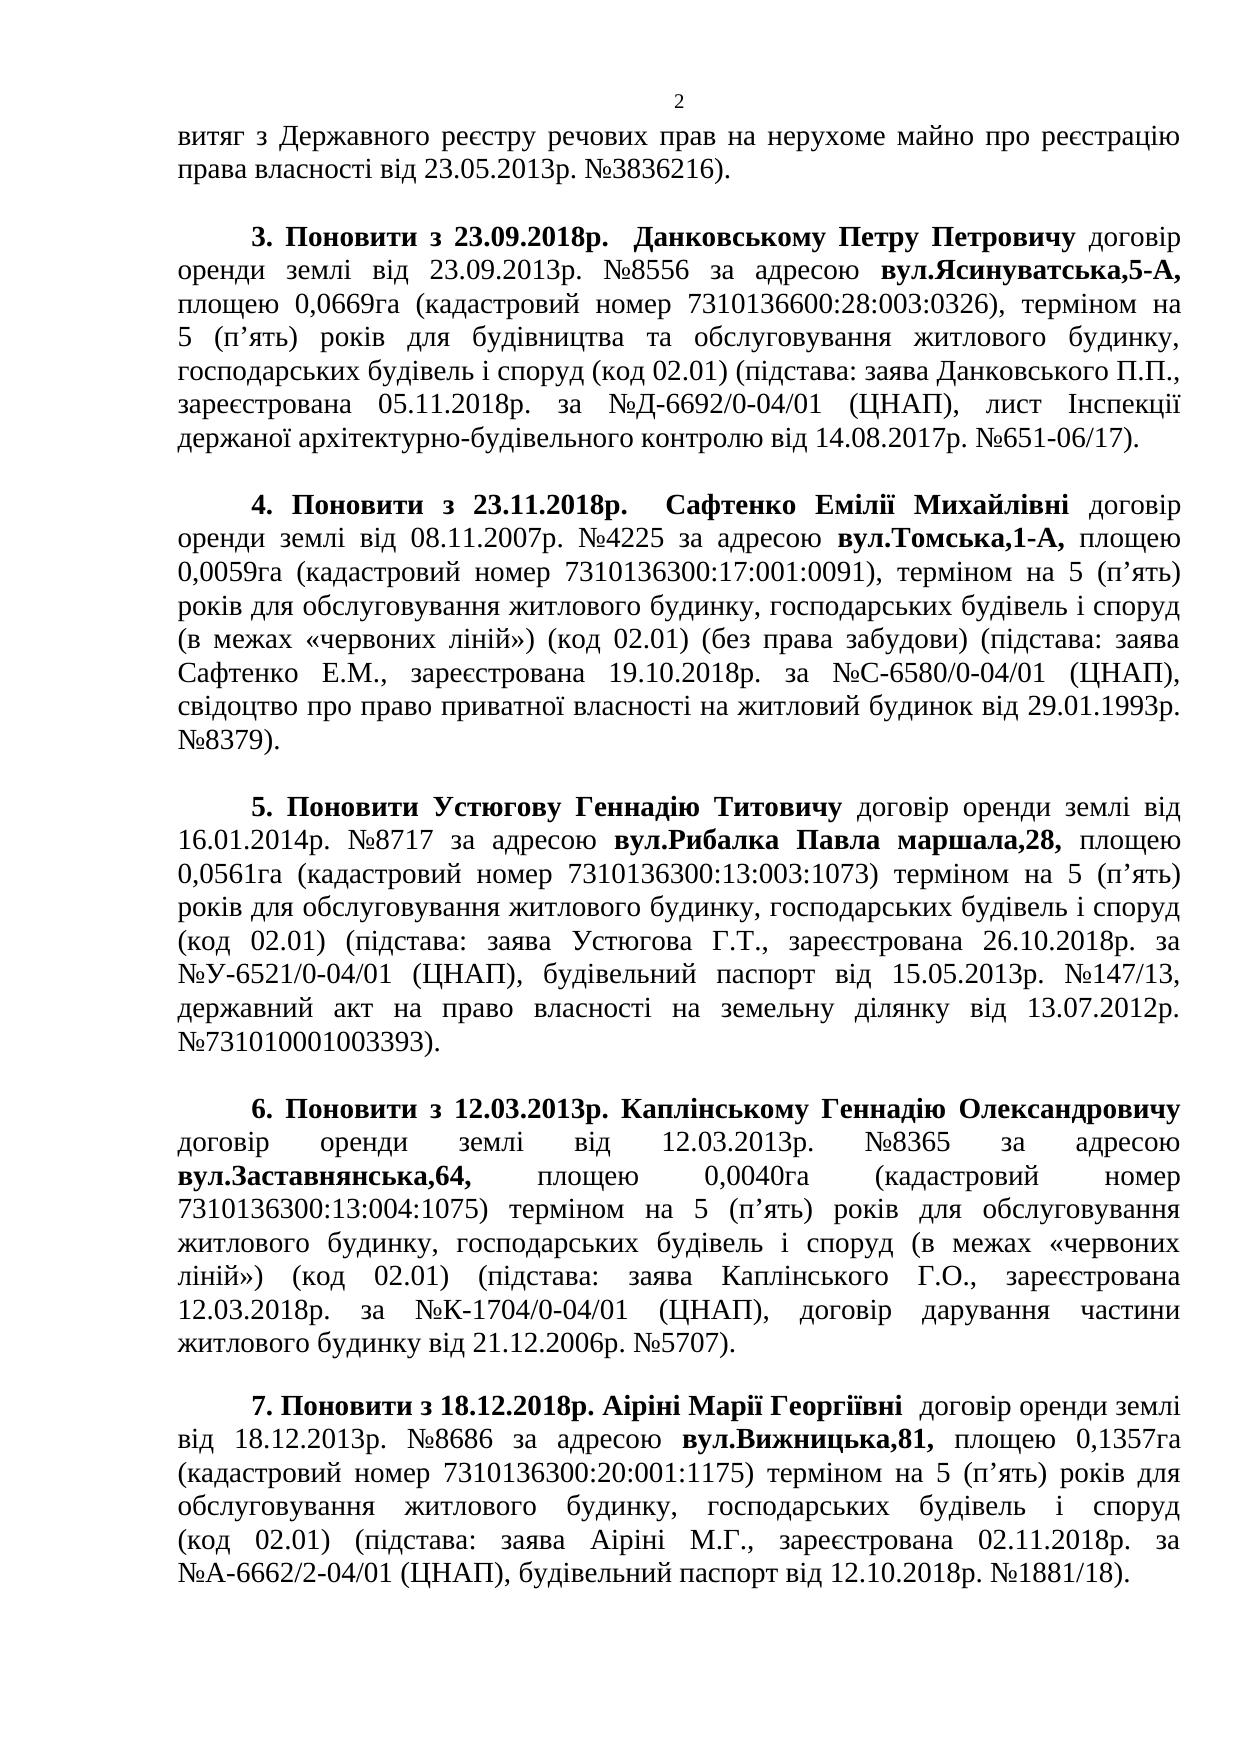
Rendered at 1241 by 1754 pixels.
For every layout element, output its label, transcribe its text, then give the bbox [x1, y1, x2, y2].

text 6. Поновити з 12.03.2013р. Каплінському Геннадію Олександровичу договір оренди землі від 12.03.2013р. №8365 за адресою вул.Заставнянська,64, площею 0,0040га (кадастровий номер 7310136300:13:004:1075) терміном на 5 (п’ять) років для обслуговування житлового будинку, господарських будівель і споруд (в межах «червоних ліній») (код 02.01) (підстава: заява Каплінського Г.О., зареєстрована 12.03.2018р. за №К-1704/0-04/01 (ЦНАП), договір дарування частини житлового будинку від 21.12.2006р. №5707). [177, 1091, 1181, 1359]
text 7. Поновити з 18.12.2018р. Аіріні Марії Георгіївні договір оренди землі від 18.12.2013р. №8686 за адресою вул.Вижницька,81, площею 0,1357га (кадастровий номер 7310136300:20:001:1175) терміном на 5 (п’ять) років для обслуговування житлового будинку, господарських будівель і споруд (код 02.01) (підстава: заява Аіріні М.Г., зареєстрована 02.11.2018р. за №А-6662/2-04/01 (ЦНАП), будівельний паспорт від 12.10.2018р. №1881/18). [177, 1388, 1181, 1589]
text 3. Поновити з 23.09.2018р. Данковському Петру Петровичу договір оренди землі від 23.09.2013р. №8556 за адресою вул.Ясинуватська,5-А, площею 0,0669га (кадастровий номер 7310136600:28:003:0326), терміном на 5 (п’ять) років для будівництва та обслуговування житлового будинку, господарських будівель і споруд (код 02.01) (підстава: заява Данковського П.П., зареєстрована 05.11.2018р. за №Д-6692/0-04/01 (ЦНАП), лист Інспекції держаної архітектурно-будівельного контролю від 14.08.2017р. №651-06/17). [177, 219, 1181, 453]
text 5. Поновити Устюгову Геннадію Титовичу договір оренди землі від 16.01.2014р. №8717 за адресою вул.Рибалка Павла маршала,28, площею 0,0561га (кадастровий номер 7310136300:13:003:1073) терміном на 5 (п’ять) років для обслуговування житлового будинку, господарських будівель і споруд (код 02.01) (підстава: заява Устюгова Г.Т., зареєстрована 26.10.2018р. за №У-6521/0-04/01 (ЦНАП), будівельний паспорт від 15.05.2013р. №147/13, державний акт на право власності на земельну ділянку від 13.07.2012р. №731010001003393). [177, 789, 1181, 1057]
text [177, 118, 1181, 185]
text 4. Поновити з 23.11.2018р. Сафтенко Емілії Михайлівні договір оренди землі від 08.11.2007р. №4225 за адресою вул.Томська,1-А, площею 0,0059га (кадастровий номер 7310136300:17:001:0091), терміном на 5 (п’ять) років для обслуговування житлового будинку, господарських будівель і споруд (в межах «червоних ліній») (код 02.01) (без права забудови) (підстава: заява Сафтенко Е.М., зареєстрована 19.10.2018р. за №С-6580/0-04/01 (ЦНАП), свідоцтво про право приватної власності на житловий будинок від 29.01.1993р. №8379). [177, 487, 1181, 755]
